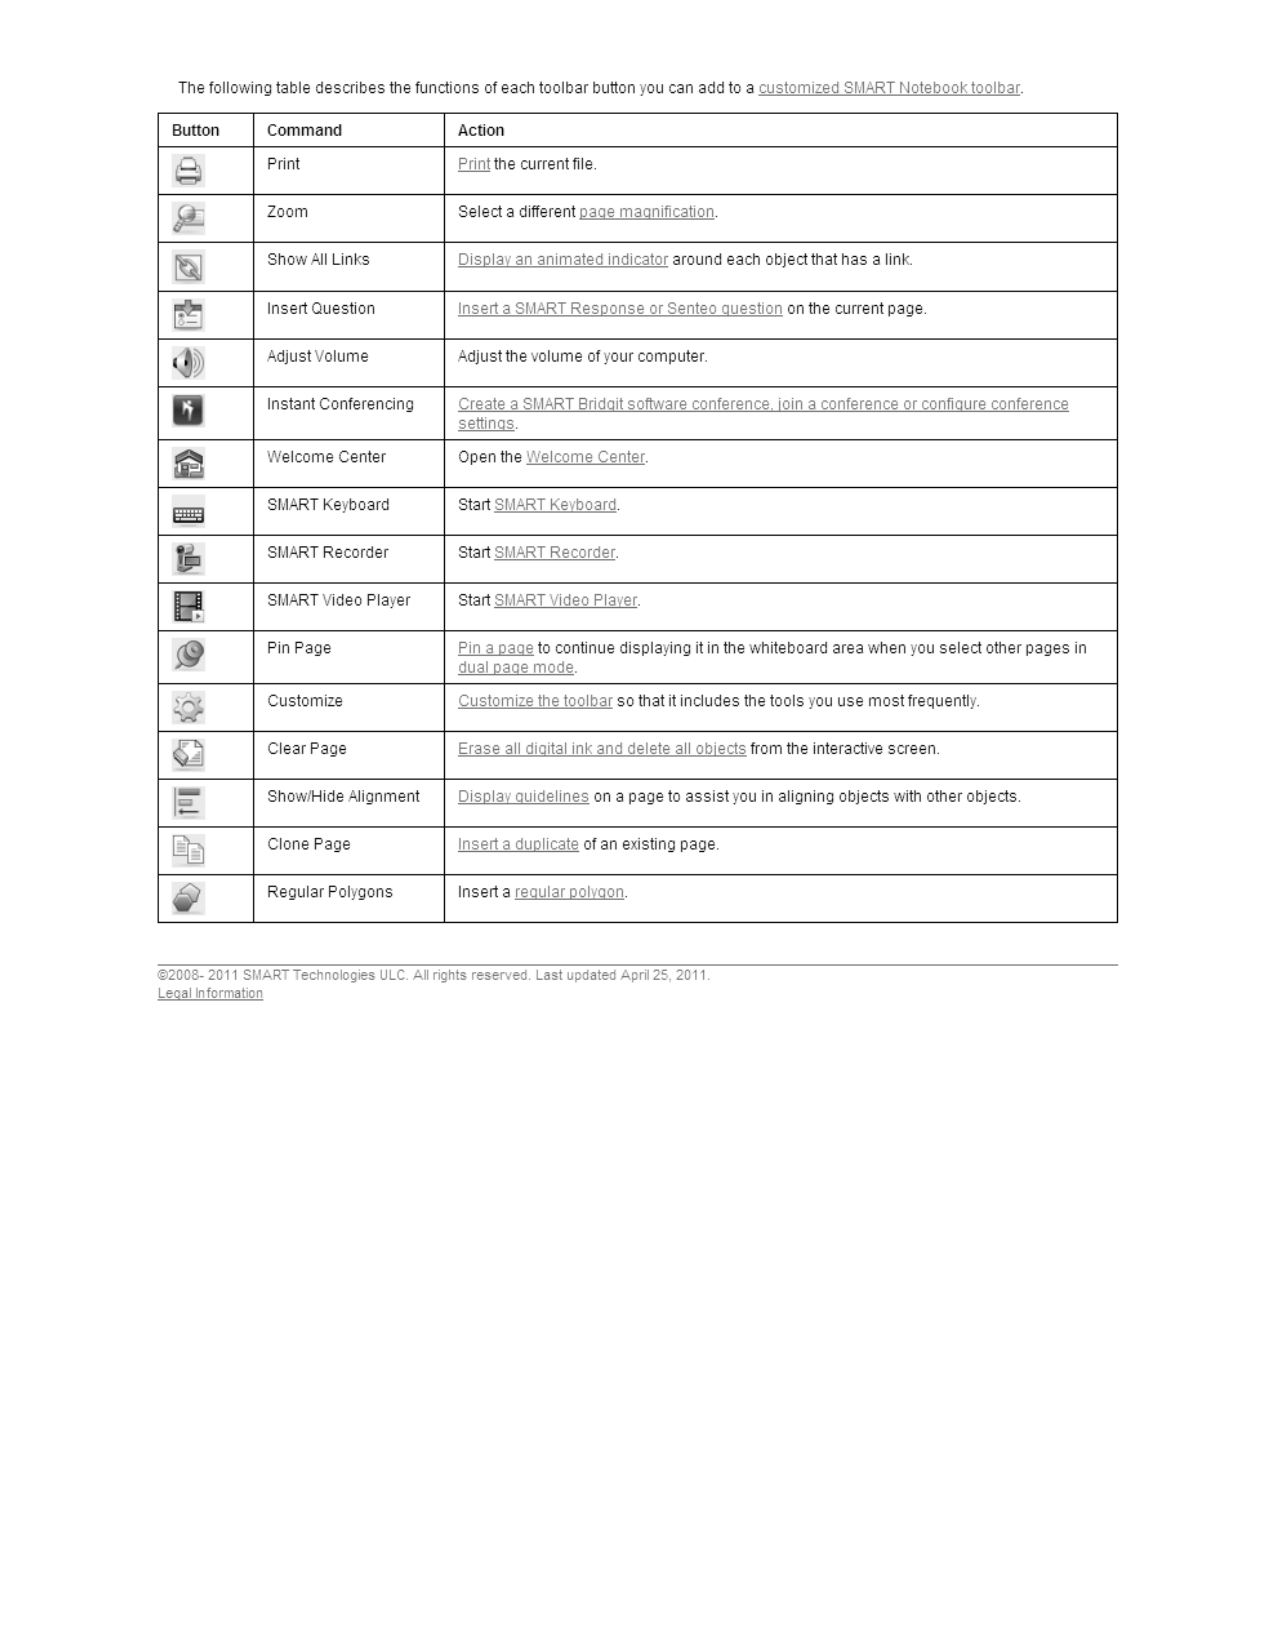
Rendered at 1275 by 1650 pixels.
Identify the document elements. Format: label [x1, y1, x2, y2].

picture [150, 75, 1125, 1011]
